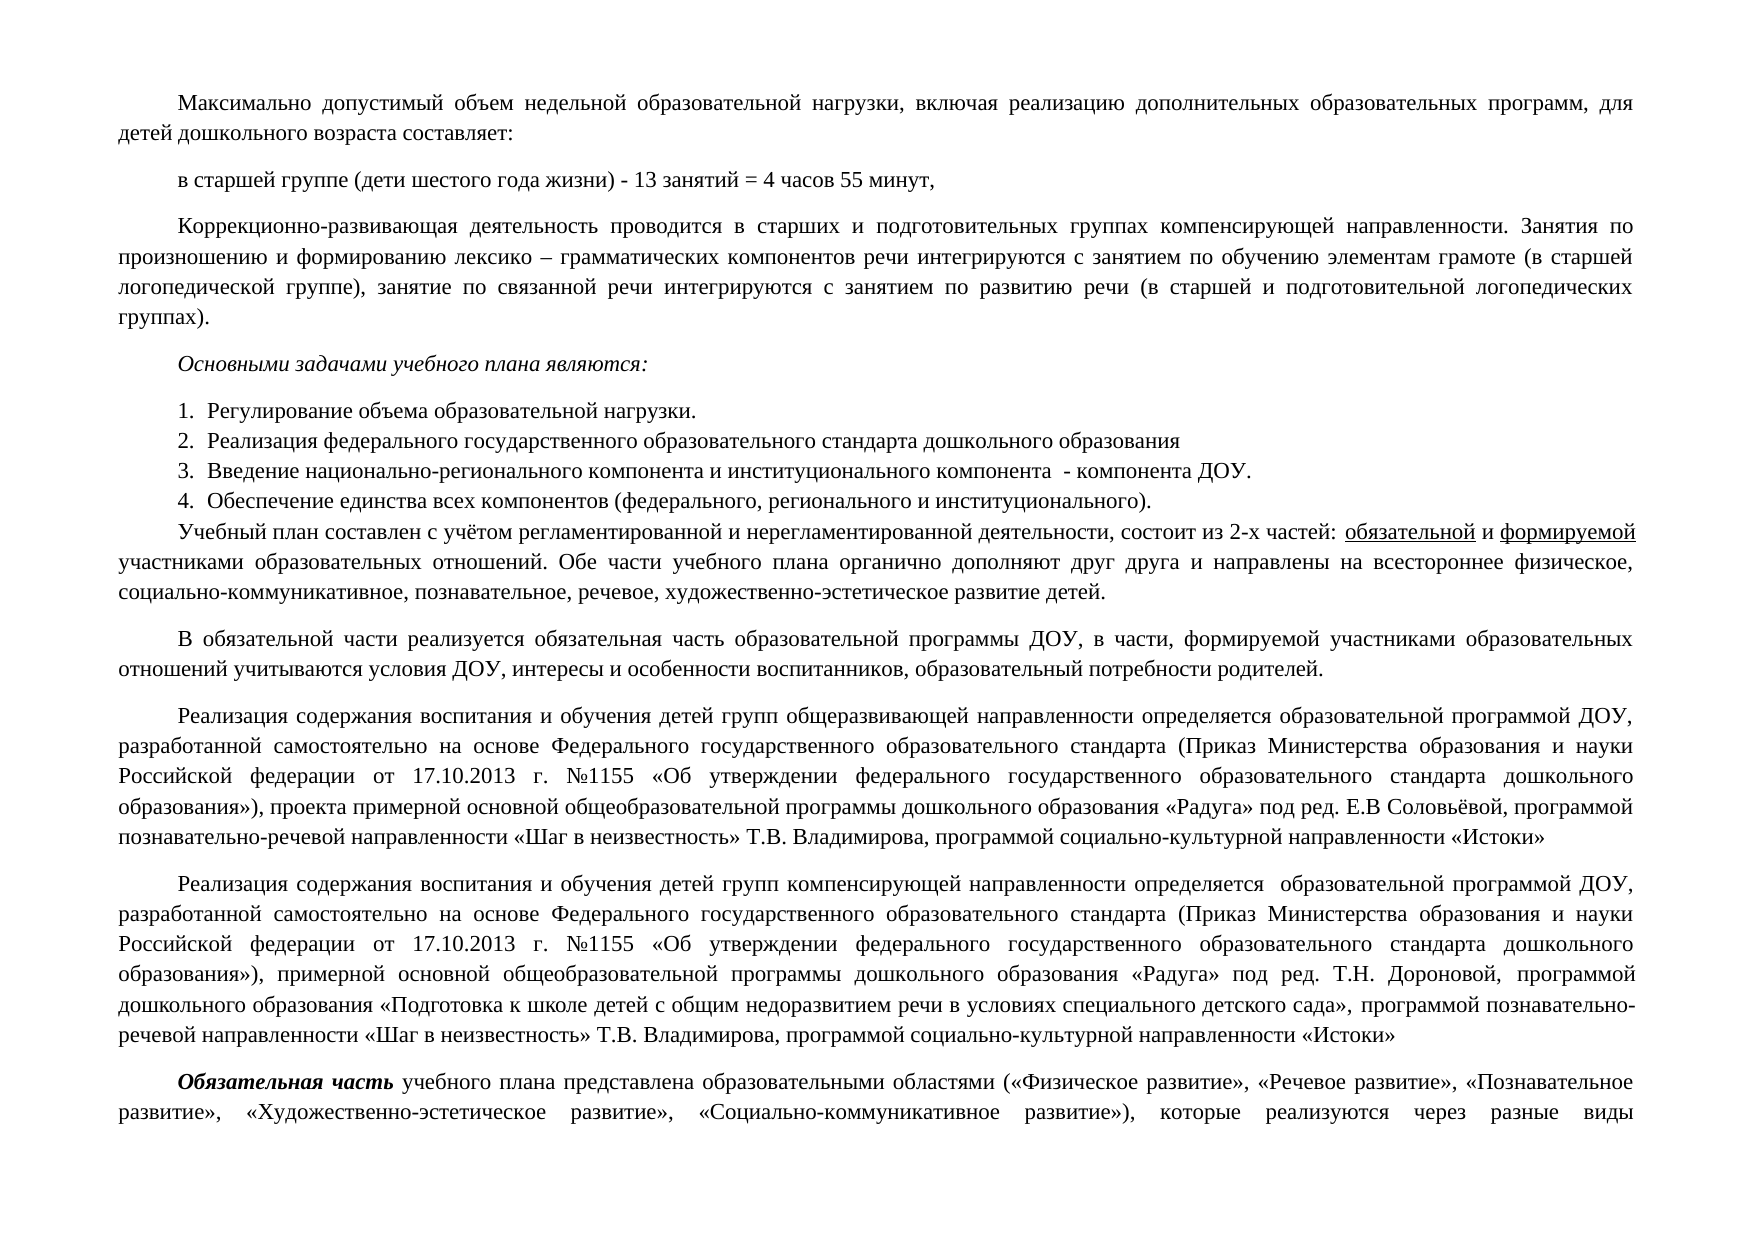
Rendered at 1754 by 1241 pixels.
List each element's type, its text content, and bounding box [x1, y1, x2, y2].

text Реализация содержания воспитания и обучения детей групп компенсирующей направленности определяется образовательной программой ДОУ, разработанной самостоятельно на основе Федерального государственного образовательного стандарта (Приказ Министерства образования и науки Российской федерации от 17.10.2013 г. №1155 «Об утверждении федерального государственного образовательного стандарта дошкольного образования»), примерной основной общеобразовательной программы дошкольного образования «Радуга» под ред. Т.Н. Дороновой, программой дошкольного образования «Подготовка к школе детей с общим недоразвитием речи в условиях специального детского сада», программой познавательно-речевой направленности «Шаг в неизвестность» Т.В. Владимирова, программой социально-культурной направленности «Истоки» [118, 870, 1636, 1047]
text Учебный план составлен с учётом регламентированной и нерегламентированной деятельности, состоит из 2-х частей: обязательной и формируемой участниками образовательных отношений. Обе части учебного плана органично дополняют друг друга и направлены на всестороннее физическое, социально-коммуникативное, познавательное, речевое, художественно-эстетическое развитие детей. [118, 518, 1636, 604]
list Введение национально-регионального компонента и институционального компонента - компонента ДОУ. [118, 457, 1636, 484]
list Обеспечение единства всех компонентов (федерального, регионального и институционального). [118, 488, 1636, 514]
list Реализация федерального государственного образовательного стандарта дошкольного образования [118, 427, 1636, 453]
text Максимально допустимый объем недельной образовательной нагрузки, включая реализацию дополнительных образовательных программ, для детей дошкольного возраста составляет: [118, 89, 1636, 145]
text Реализация содержания воспитания и обучения детей групп общеразвивающей направленности определяется образовательной программой ДОУ, разработанной самостоятельно на основе Федерального государственного образовательного стандарта (Приказ Министерства образования и науки Российской федерации от 17.10.2013 г. №1155 «Об утверждении федерального государственного образовательного стандарта дошкольного образования»), проекта примерной основной общеобразовательной программы дошкольного образования «Радуга» под ред. Е.В Соловьёвой, программой познавательно-речевой направленности «Шаг в неизвестность» Т.В. Владимирова, программой социально-культурной направленности «Истоки» [118, 702, 1636, 849]
text Основными задачами учебного плана являются: [118, 350, 1636, 376]
text в старшей группе (дети шестого года жизни) - 13 занятий = 4 часов 55 минут, [118, 166, 1636, 192]
list Регулирование объема образовательной нагрузки. [118, 397, 1636, 423]
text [118, 1068, 1636, 1124]
text Коррекционно-развивающая деятельность проводится в старших и подготовительных группах компенсирующей направленности. Занятия по произношению и формированию лексико – грамматических компонентов речи интегрируются с занятием по обучению элементам грамоте (в старшей логопедической группе), занятие по связанной речи интегрируются с занятием по развитию речи (в старшей и подготовительной логопедических группах). [118, 213, 1636, 329]
text В обязательной части реализуется обязательная часть образовательной программы ДОУ, в части, формируемой участниками образовательных отношений учитываются условия ДОУ, интересы и особенности воспитанников, образовательный потребности родителей. [118, 625, 1636, 682]
